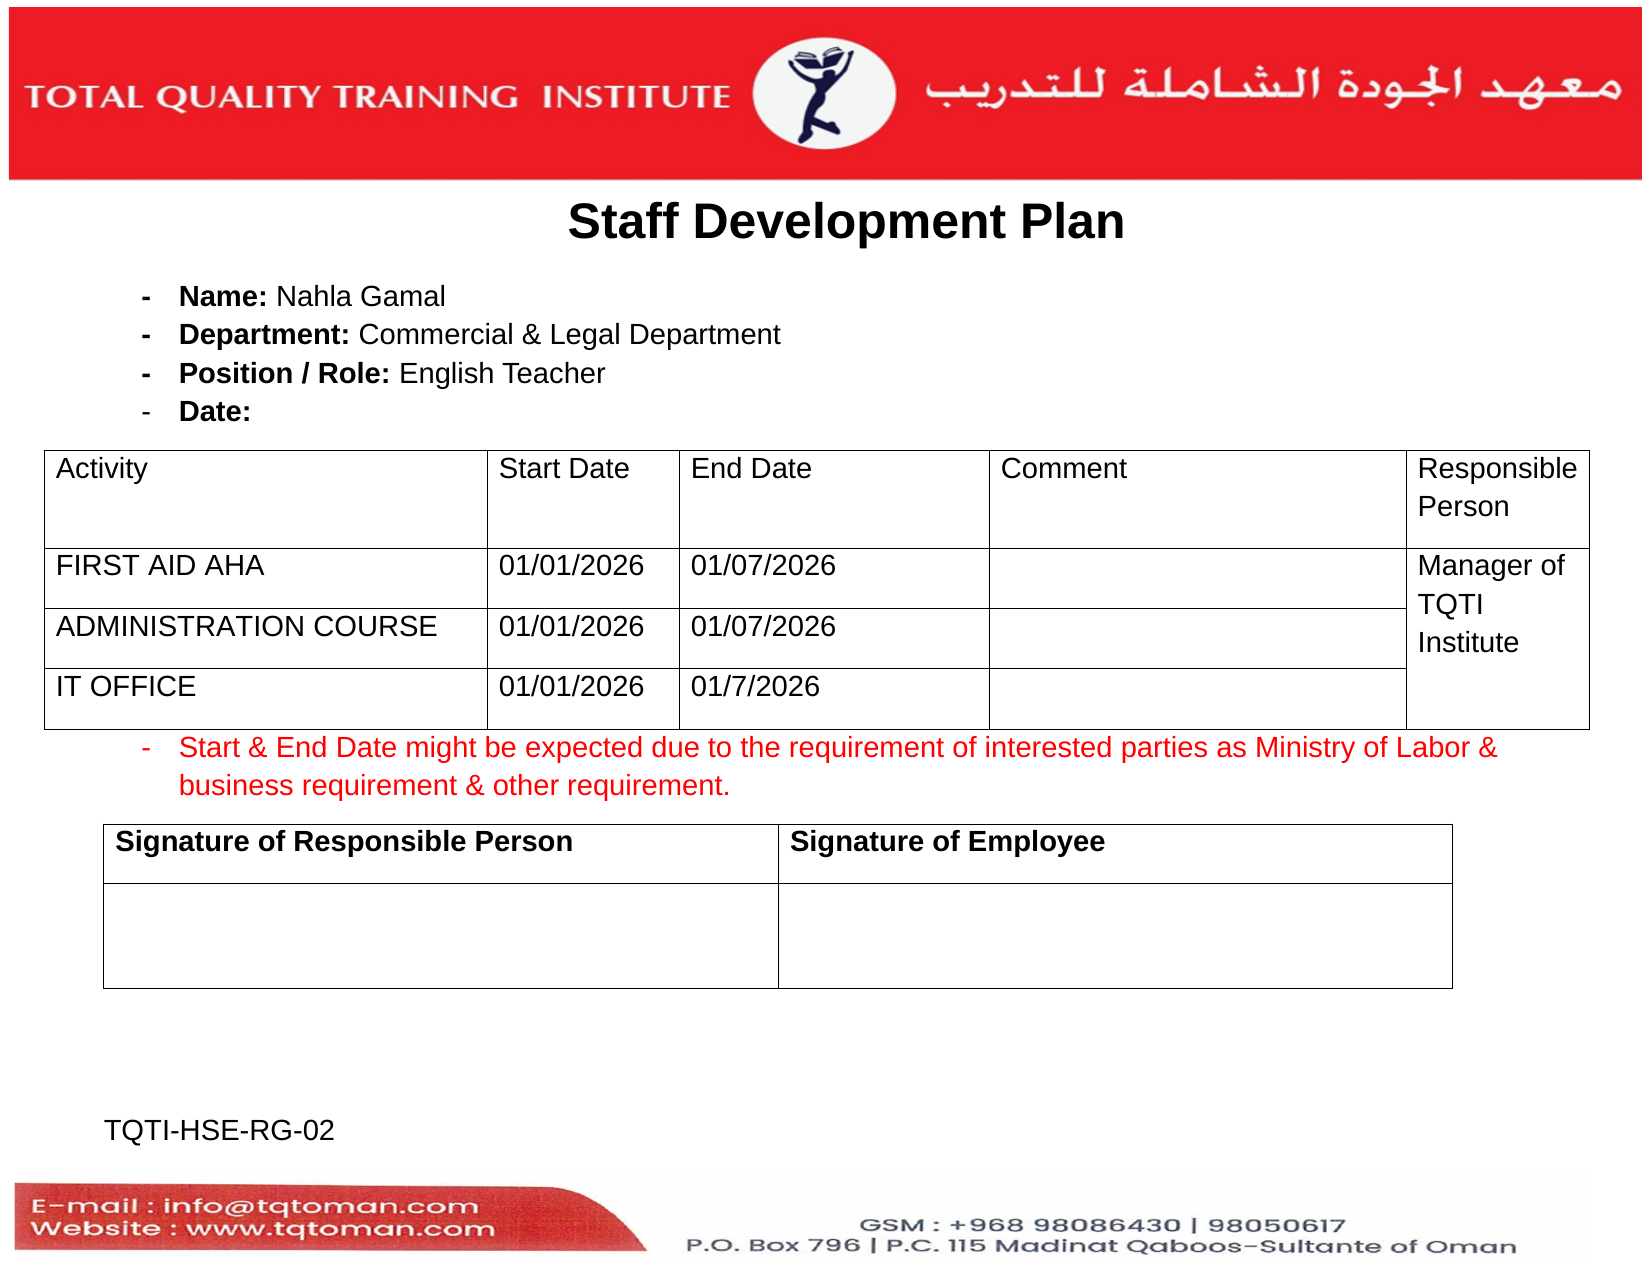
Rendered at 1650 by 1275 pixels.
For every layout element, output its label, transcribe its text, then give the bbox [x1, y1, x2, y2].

table_cell IT OFFICE [45, 669, 487, 729]
table_cell ADMINISTRATION COURSE [45, 609, 487, 668]
list Start & End Date might be expected due to the requirement of interested parties as Ministry of Labor & business requirement & other requirement. [141, 730, 1590, 802]
table_header Comment [990, 451, 1406, 547]
list Name: Nahla Gamal [141, 279, 1590, 312]
list Department: Commercial & Legal Department [141, 317, 1590, 351]
table_header Responsible Person [1407, 451, 1589, 547]
picture [14, 1169, 1589, 1264]
list Position / Role: English Teacher [141, 356, 1590, 389]
table_cell 01/07/2026 [680, 549, 989, 608]
table_cell 01/7/2026 [680, 669, 989, 729]
table_cell [990, 609, 1406, 668]
table_cell 01/01/2026 [488, 609, 679, 668]
list Date: [141, 394, 1590, 428]
table_header Signature of Responsible Person [104, 825, 778, 883]
table_cell 01/01/2026 [488, 549, 679, 608]
table_cell 01/07/2026 [680, 609, 989, 668]
table_cell [990, 669, 1406, 729]
table_cell 01/01/2026 [488, 669, 679, 729]
table_cell [779, 884, 1452, 988]
table_header End Date [680, 451, 989, 547]
table_cell Manager of TQTI Institute [1407, 549, 1589, 729]
table_header Activity [45, 451, 487, 547]
text Staff Development Plan [103, 150, 1590, 249]
table_cell [104, 884, 778, 988]
table_header Start Date [488, 451, 679, 547]
table_cell [990, 549, 1406, 608]
table_cell FIRST AID AHA [45, 549, 487, 608]
picture [8, 7, 1642, 184]
table_header Signature of Employee [779, 825, 1452, 883]
